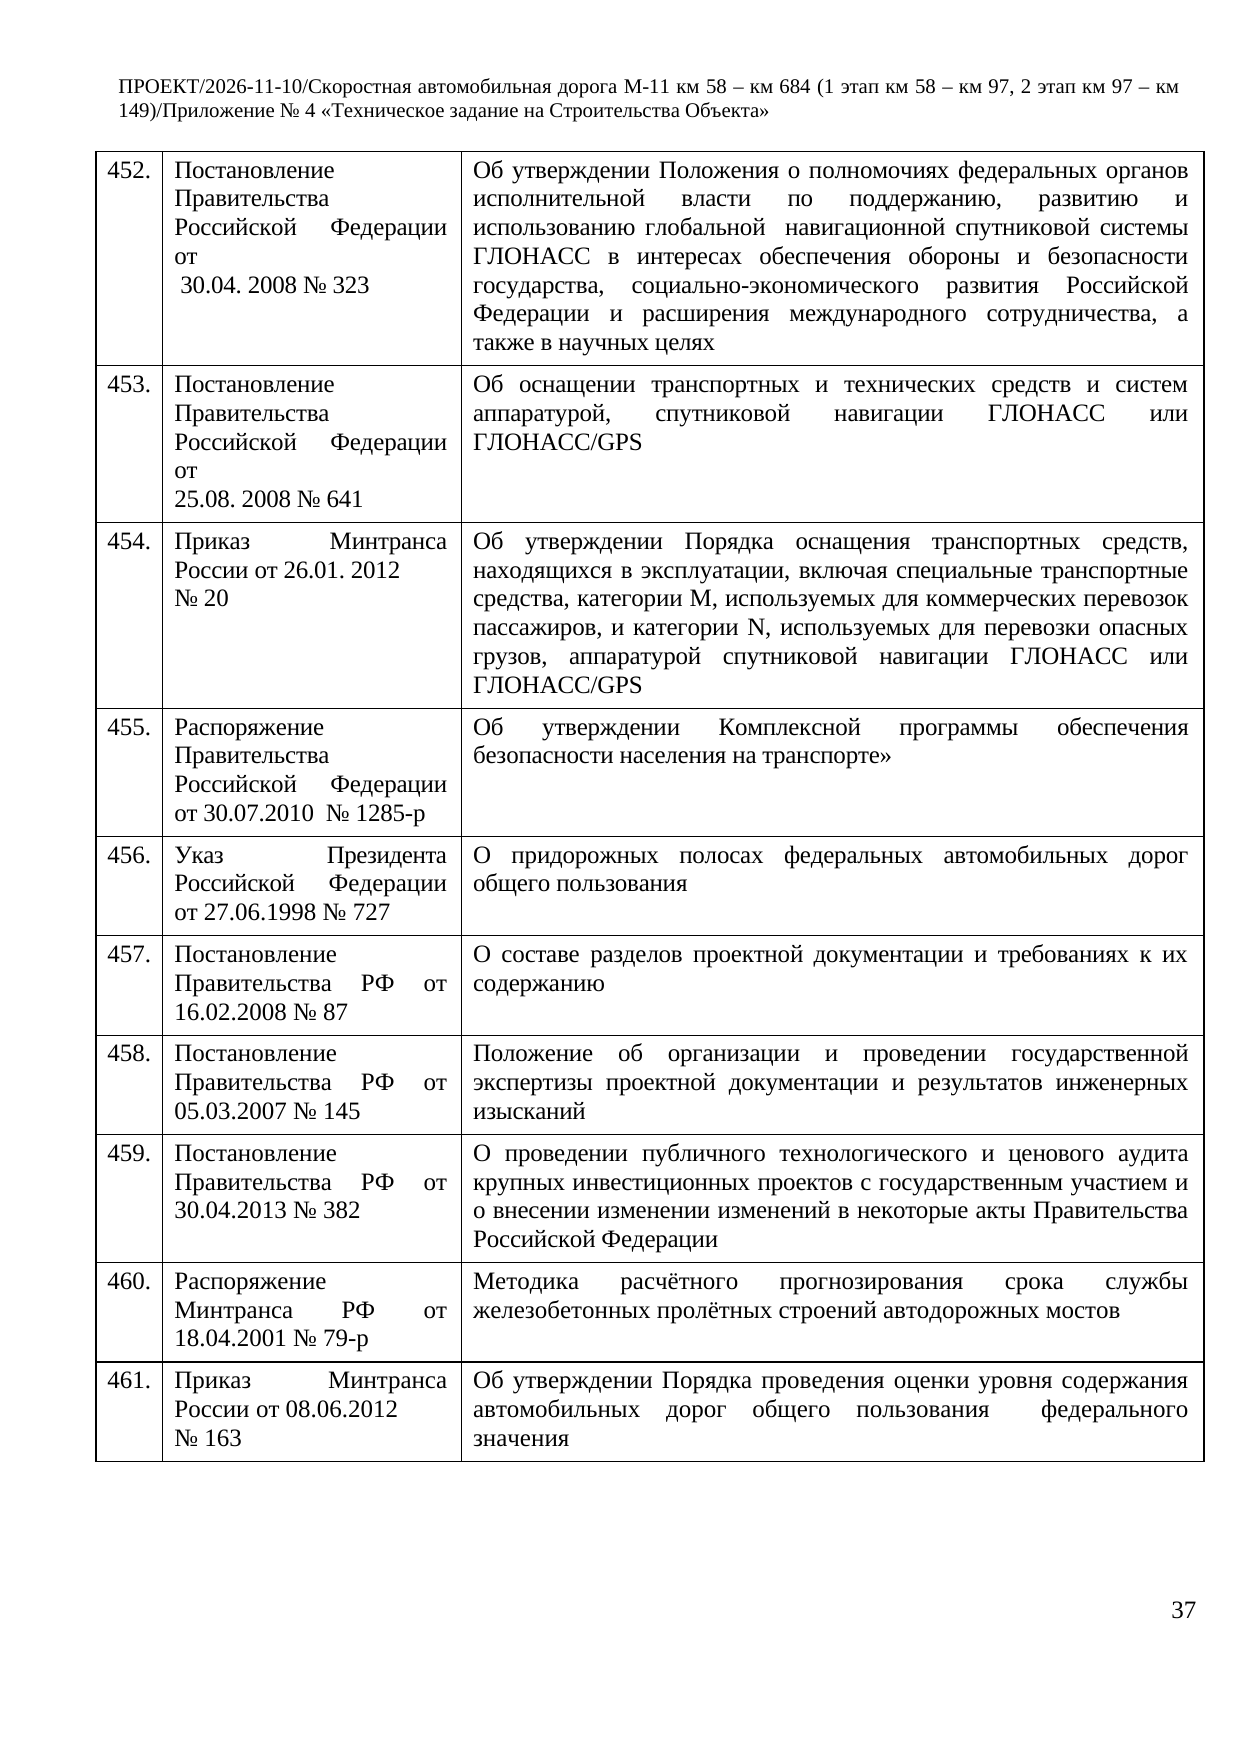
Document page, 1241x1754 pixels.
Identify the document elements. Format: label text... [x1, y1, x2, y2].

table_cell [97, 152, 162, 365]
table_cell Об оснащении транспортных и технических средств и систем аппаратурой, спутниковой навигации ГЛОНАСС или ГЛОНАСС/GPS [462, 366, 1203, 522]
table_cell Приказ Минтранса России от 26.01. 2012 № 20 [163, 523, 461, 708]
table_cell Распоряжение Правительства Российской Федерации от 30.07.2010 № 1285-р [163, 709, 461, 836]
table_cell Об утверждении Положения о полномочиях федеральных органов исполнительной власти по поддержанию, развитию и использованию глобальной навигационной спутниковой системы ГЛОНАСС в интересах обеспечения обороны и безопасности государства, социально-экономического развития Российской Федерации и расширения международного сотрудничества, а также в научных целях [462, 152, 1203, 365]
table_cell Указ Президента Российской Федерации от 27.06.1998 № 727 [163, 837, 461, 935]
table_cell О придорожных полосах федеральных автомобильных дорог общего пользования [462, 837, 1203, 935]
table_cell [97, 1036, 162, 1134]
table_cell Об утверждении Комплексной программы обеспечения безопасности населения на транспорте» [462, 709, 1203, 836]
table_cell Об утверждении Порядка оснащения транспортных средств, находящихся в эксплуатации, включая специальные транспортные средства, категории M, используемых для коммерческих перевозок пассажиров, и категории N, используемых для перевозки опасных грузов, аппаратурой спутниковой навигации ГЛОНАСС или ГЛОНАСС/GPS [462, 523, 1203, 708]
table_cell Постановление Правительства РФ от 30.04.2013 № 382 [163, 1135, 461, 1262]
table_cell Постановление Правительства Российской Федерации от 30.04. 2008 № 323 [163, 152, 461, 365]
table_cell Приказ Минтранса России от 08.06.2012 № 163 [163, 1363, 461, 1461]
table_cell [97, 837, 162, 935]
table_cell [97, 1363, 162, 1461]
table_cell Постановление Правительства РФ от 05.03.2007 № 145 [163, 1036, 461, 1134]
table_cell О проведении публичного технологического и ценового аудита крупных инвестиционных проектов с государственным участием и о внесении изменении изменений в некоторые акты Правительства Российской Федерации [462, 1135, 1203, 1262]
table_cell [97, 1135, 162, 1262]
table_cell О составе разделов проектной документации и требованиях к их содержанию [462, 936, 1203, 1034]
table_cell Методика расчётного прогнозирования срока службы железобетонных пролётных строений автодорожных мостов [462, 1263, 1203, 1361]
table_cell [97, 523, 162, 708]
table_cell [97, 366, 162, 522]
table_cell Постановление Правительства РФ от 16.02.2008 № 87 [163, 936, 461, 1034]
table_cell Распоряжение Минтранса РФ от 18.04.2001 № 79-р [163, 1263, 461, 1361]
table_cell [97, 1263, 162, 1361]
table_cell [97, 936, 162, 1034]
table_cell Постановление Правительства Российской Федерации от 25.08. 2008 № 641 [163, 366, 461, 522]
table_cell Положение об организации и проведении государственной экспертизы проектной документации и результатов инженерных изысканий [462, 1036, 1203, 1134]
table_cell Об утверждении Порядка проведения оценки уровня содержания автомобильных дорог общего пользования федерального значения [462, 1363, 1203, 1461]
table_cell [97, 709, 162, 836]
